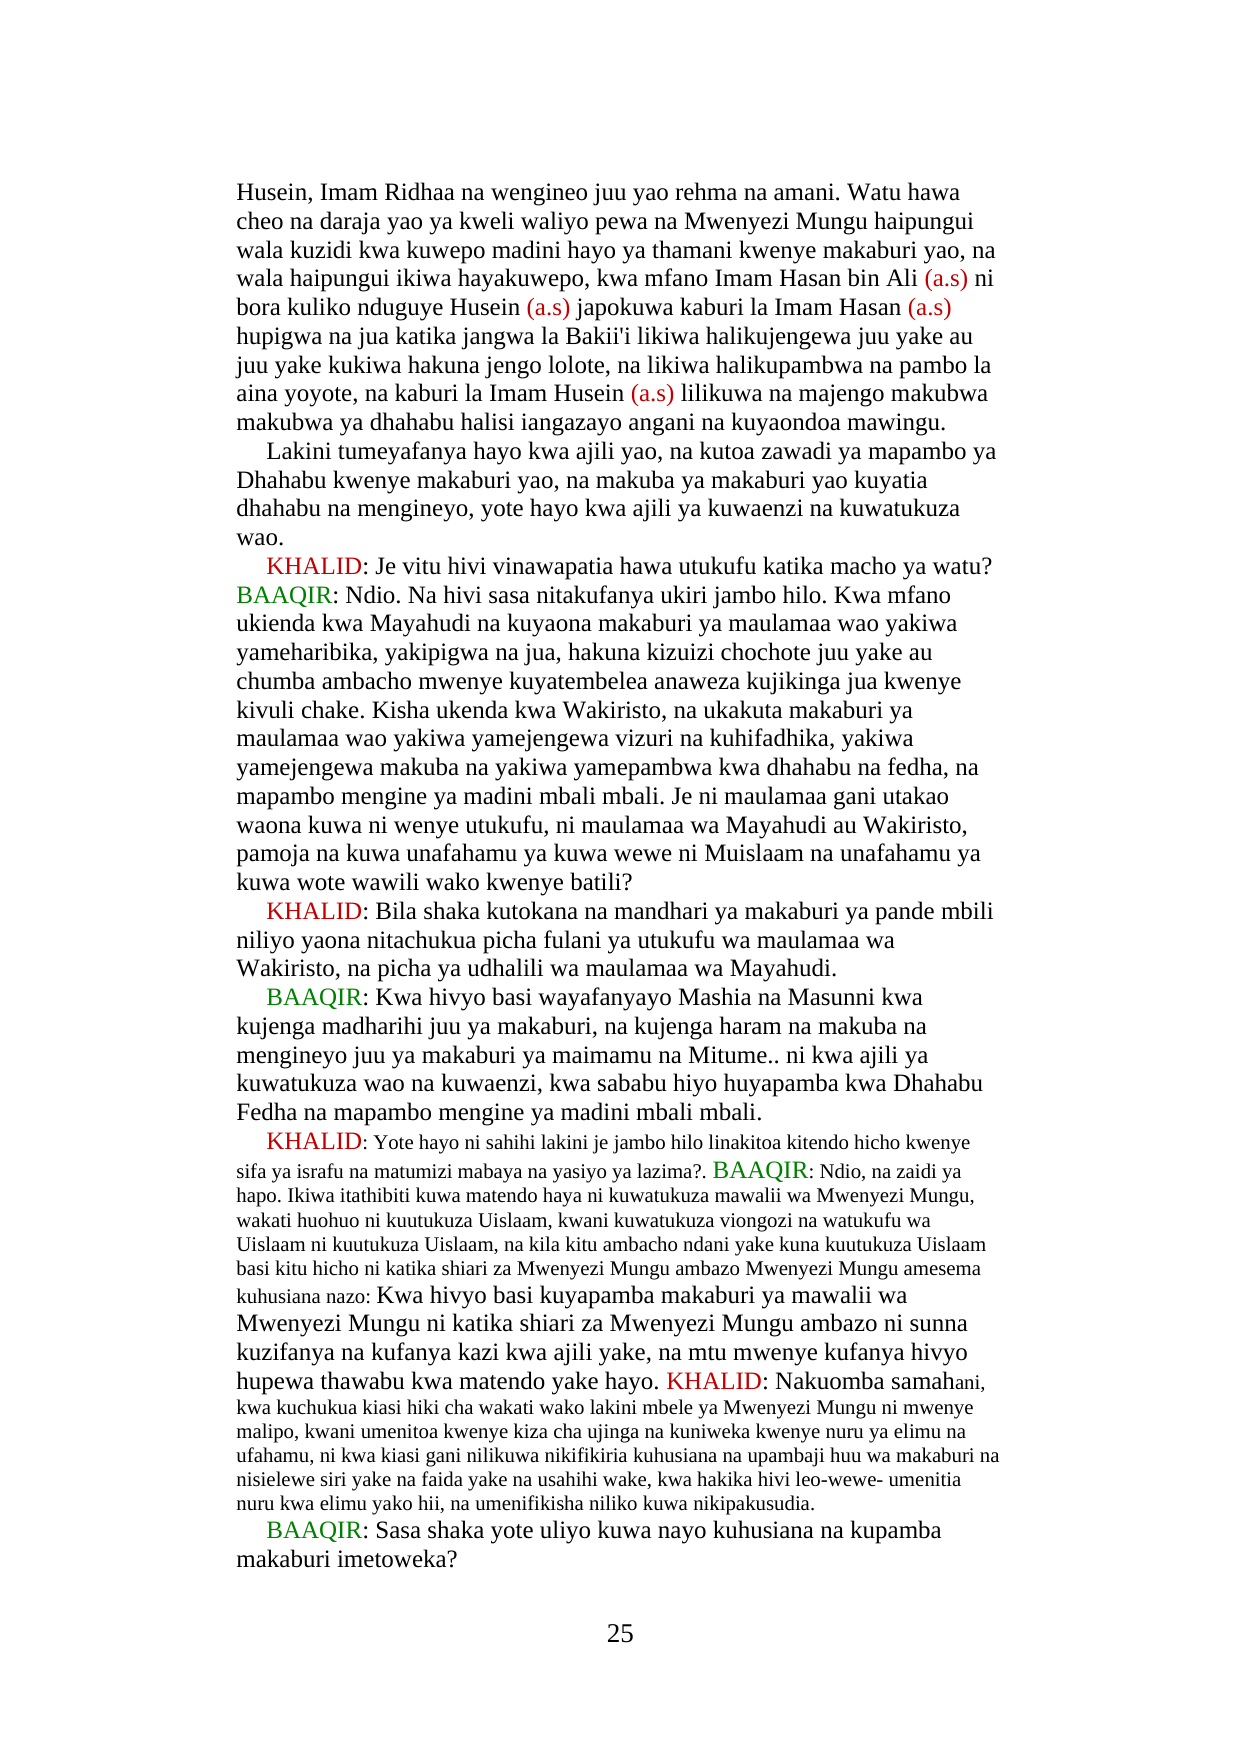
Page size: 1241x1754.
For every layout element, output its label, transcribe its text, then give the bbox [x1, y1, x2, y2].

text Lakini tumeyafanya hayo kwa ajili yao, na kutoa zawadi ya mapambo ya Dhahabu kwenye makaburi yao, na makuba ya makaburi yao kuyatia dhahabu na mengineyo, yote hayo kwa ajili ya kuwaenzi na kuwatukuza wao. [236, 436, 1004, 551]
text KHALID: Yote hayo ni sahihi lakini je jambo hilo linakitoa kitendo hicho kwenye sifa ya israfu na matumizi mabaya na yasiyo ya lazima?. BAAQIR: Ndio, na zaidi ya hapo. Ikiwa itathibiti kuwa matendo haya ni kuwatukuza mawalii wa Mwenyezi Mungu, wakati huohuo ni kuutukuza Uislaam, kwani kuwatukuza viongozi na watukufu wa Uislaam ni kuutukuza Uislaam, na kila kitu ambacho ndani yake kuna kuutukuza Uislaam basi kitu hicho ni katika shiari za Mwenyezi Mungu ambazo Mwenyezi Mungu amesema kuhusiana nazo: Kwa hivyo basi kuyapamba makaburi ya mawalii wa Mwenyezi Mungu ni katika shiari za Mwenyezi Mungu ambazo ni sunna kuzifanya na kufanya kazi kwa ajili yake, na mtu mwenye kufanya hivyo hupewa thawabu kwa matendo yake hayo. KHALID: Nakuomba samahani, kwa kuchukua kiasi hiki cha wakati wako lakini mbele ya Mwenyezi Mungu ni mwenye malipo, kwani umenitoa kwenye kiza cha ujinga na kuniweka kwenye nuru ya elimu na ufahamu, ni kwa kiasi gani nilikuwa nikifikiria kuhusiana na upambaji huu wa makaburi na nisielewe siri yake na faida yake na usahihi wake, kwa hakika hivi leo-wewe- umenitia nuru kwa elimu yako hii, na umenifikisha niliko kuwa nikipakusudia. [236, 1126, 1004, 1515]
text BAAQIR: Sasa shaka yote uliyo kuwa nayo kuhusiana na kupamba makaburi imetoweka? [236, 1515, 1004, 1572]
text BAAQIR: Kwa hivyo basi wayafanyayo Mashia na Masunni kwa kujenga madharihi juu ya makaburi, na kujenga haram na makuba na mengineyo juu ya makaburi ya maimamu na Mitume.. ni kwa ajili ya kuwatukuza wao na kuwaenzi, kwa sababu hiyo huyapamba kwa Dhahabu Fedha na mapambo mengine ya madini mbali mbali. [236, 982, 1004, 1126]
text KHALID: Bila shaka kutokana na mandhari ya makaburi ya pande mbili niliyo yaona nitachukua picha fulani ya utukufu wa maulamaa wa Wakiristo, na picha ya udhalili wa maulamaa wa Mayahudi. [236, 896, 1004, 982]
text KHALID: Je vitu hivi vinawapatia hawa utukufu katika macho ya watu? BAAQIR: Ndio. Na hivi sasa nitakufanya ukiri jambo hilo. Kwa mfano ukienda kwa Mayahudi na kuyaona makaburi ya maulamaa wao yakiwa yameharibika, yakipigwa na jua, hakuna kizuizi chochote juu yake au chumba ambacho mwenye kuyatembelea anaweza kujikinga jua kwenye kivuli chake. Kisha ukenda kwa Wakiristo, na ukakuta makaburi ya maulamaa wao yakiwa yamejengewa vizuri na kuhifadhika, yakiwa yamejengewa makuba na yakiwa yamepambwa kwa dhahabu na fedha, na mapambo mengine ya madini mbali mbali. Je ni maulamaa gani utakao waona kuwa ni wenye utukufu, ni maulamaa wa Mayahudi au Wakiristo, pamoja na kuwa unafahamu ya kuwa wewe ni Muislaam na unafahamu ya kuwa wote wawili wako kwenye batili? [236, 551, 1004, 896]
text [236, 177, 1004, 436]
